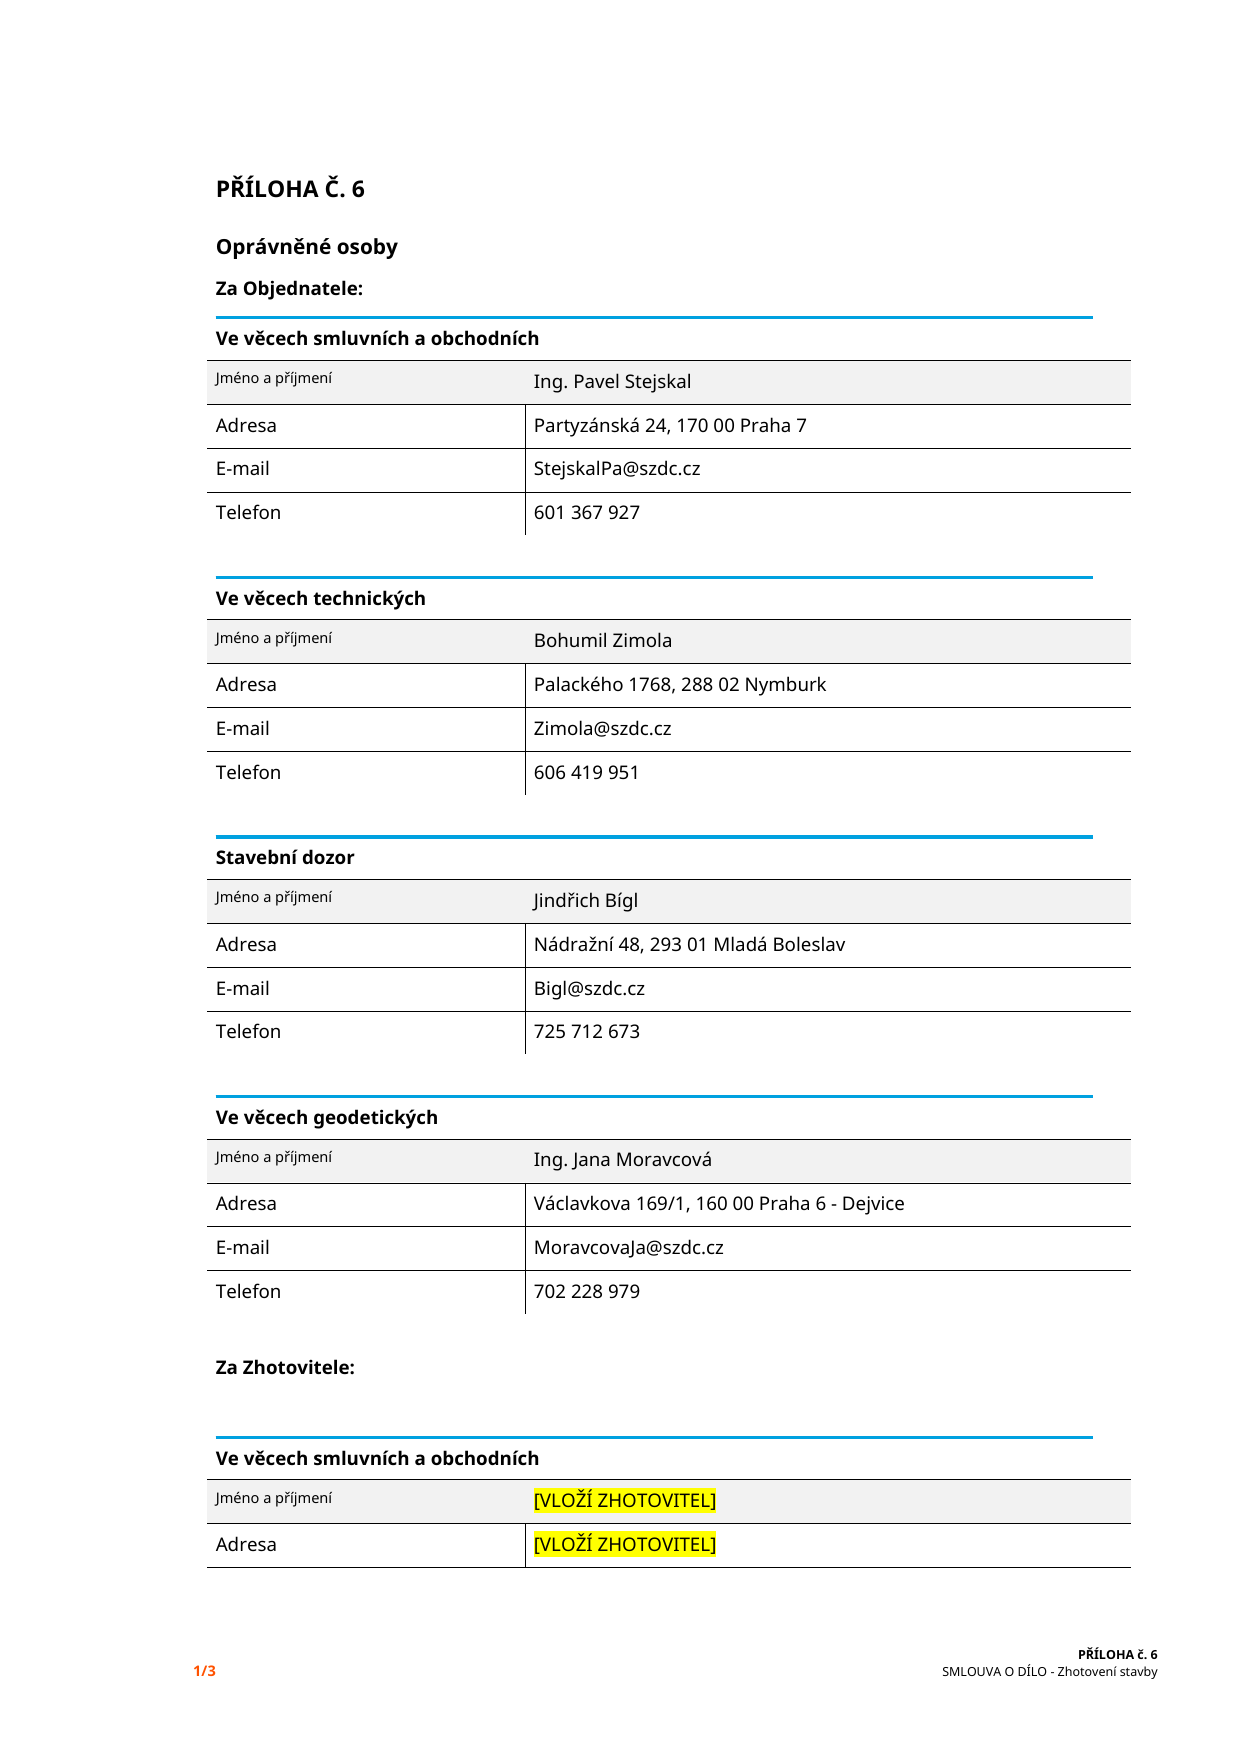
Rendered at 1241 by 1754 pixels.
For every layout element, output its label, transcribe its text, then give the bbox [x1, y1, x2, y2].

table_cell Nádražní 48, 293 01 Mladá Boleslav [526, 924, 1131, 967]
table_cell Zimola@szdc.cz [526, 708, 1131, 751]
table_cell Palackého 1768, 288 02 Nymburk [526, 664, 1131, 707]
table_header Bohumil Zimola [526, 620, 1131, 663]
table_cell Telefon [207, 1271, 525, 1314]
table_cell Adresa [207, 1524, 525, 1567]
table_cell Adresa [207, 924, 525, 967]
table_header Jméno a příjmení [207, 620, 526, 663]
text Ve věcech technických [216, 579, 1093, 611]
table_cell 601 367 927 [526, 493, 1131, 535]
table_cell [VLOŽÍ ZHOTOVITEL] [526, 1524, 1131, 1567]
table_cell MoravcovaJa@szdc.cz [526, 1227, 1131, 1270]
text Za Objednatele: [216, 276, 1093, 301]
table_header Ing. Jana Moravcová [526, 1140, 1131, 1182]
text Ve věcech geodetických [216, 1098, 1093, 1130]
table_cell Adresa [207, 664, 525, 707]
table_cell Adresa [207, 1184, 525, 1226]
table_cell E-mail [207, 1227, 525, 1270]
table_cell Telefon [207, 1012, 525, 1054]
text Příloha č. 6 [216, 172, 1093, 204]
table_cell E-mail [207, 708, 525, 751]
text Oprávněné osoby [216, 232, 1093, 260]
table_header Jméno a příjmení [207, 1480, 526, 1523]
table_cell E-mail [207, 968, 525, 1011]
table_cell Adresa [207, 405, 525, 447]
text Stavební dozor [216, 839, 1093, 870]
table_cell Partyzánská 24, 170 00 Praha 7 [526, 405, 1131, 447]
text Za Zhotovitele: [216, 1354, 1093, 1380]
table_header Jméno a příjmení [207, 361, 526, 404]
table_cell 725 712 673 [526, 1012, 1131, 1054]
table_header Ing. Pavel Stejskal [526, 361, 1131, 404]
text Ve věcech smluvních a obchodních [216, 319, 1093, 351]
table_cell 606 419 951 [526, 752, 1131, 795]
table_header Jméno a příjmení [207, 1140, 526, 1182]
table_header [VLOŽÍ ZHOTOVITEL] [526, 1480, 1131, 1523]
table_cell Václavkova 169/1, 160 00 Praha 6 - Dejvice [526, 1184, 1131, 1226]
table_header Jindřich Bígl [526, 880, 1131, 923]
table_cell StejskalPa@szdc.cz [526, 449, 1131, 491]
text Ve věcech smluvních a obchodních [216, 1439, 1093, 1470]
table_header Jméno a příjmení [207, 880, 526, 923]
table_cell Bigl@szdc.cz [526, 968, 1131, 1011]
table_cell 702 228 979 [526, 1271, 1131, 1314]
table_cell Telefon [207, 752, 525, 795]
table_cell E-mail [207, 449, 525, 491]
table_cell Telefon [207, 493, 525, 535]
